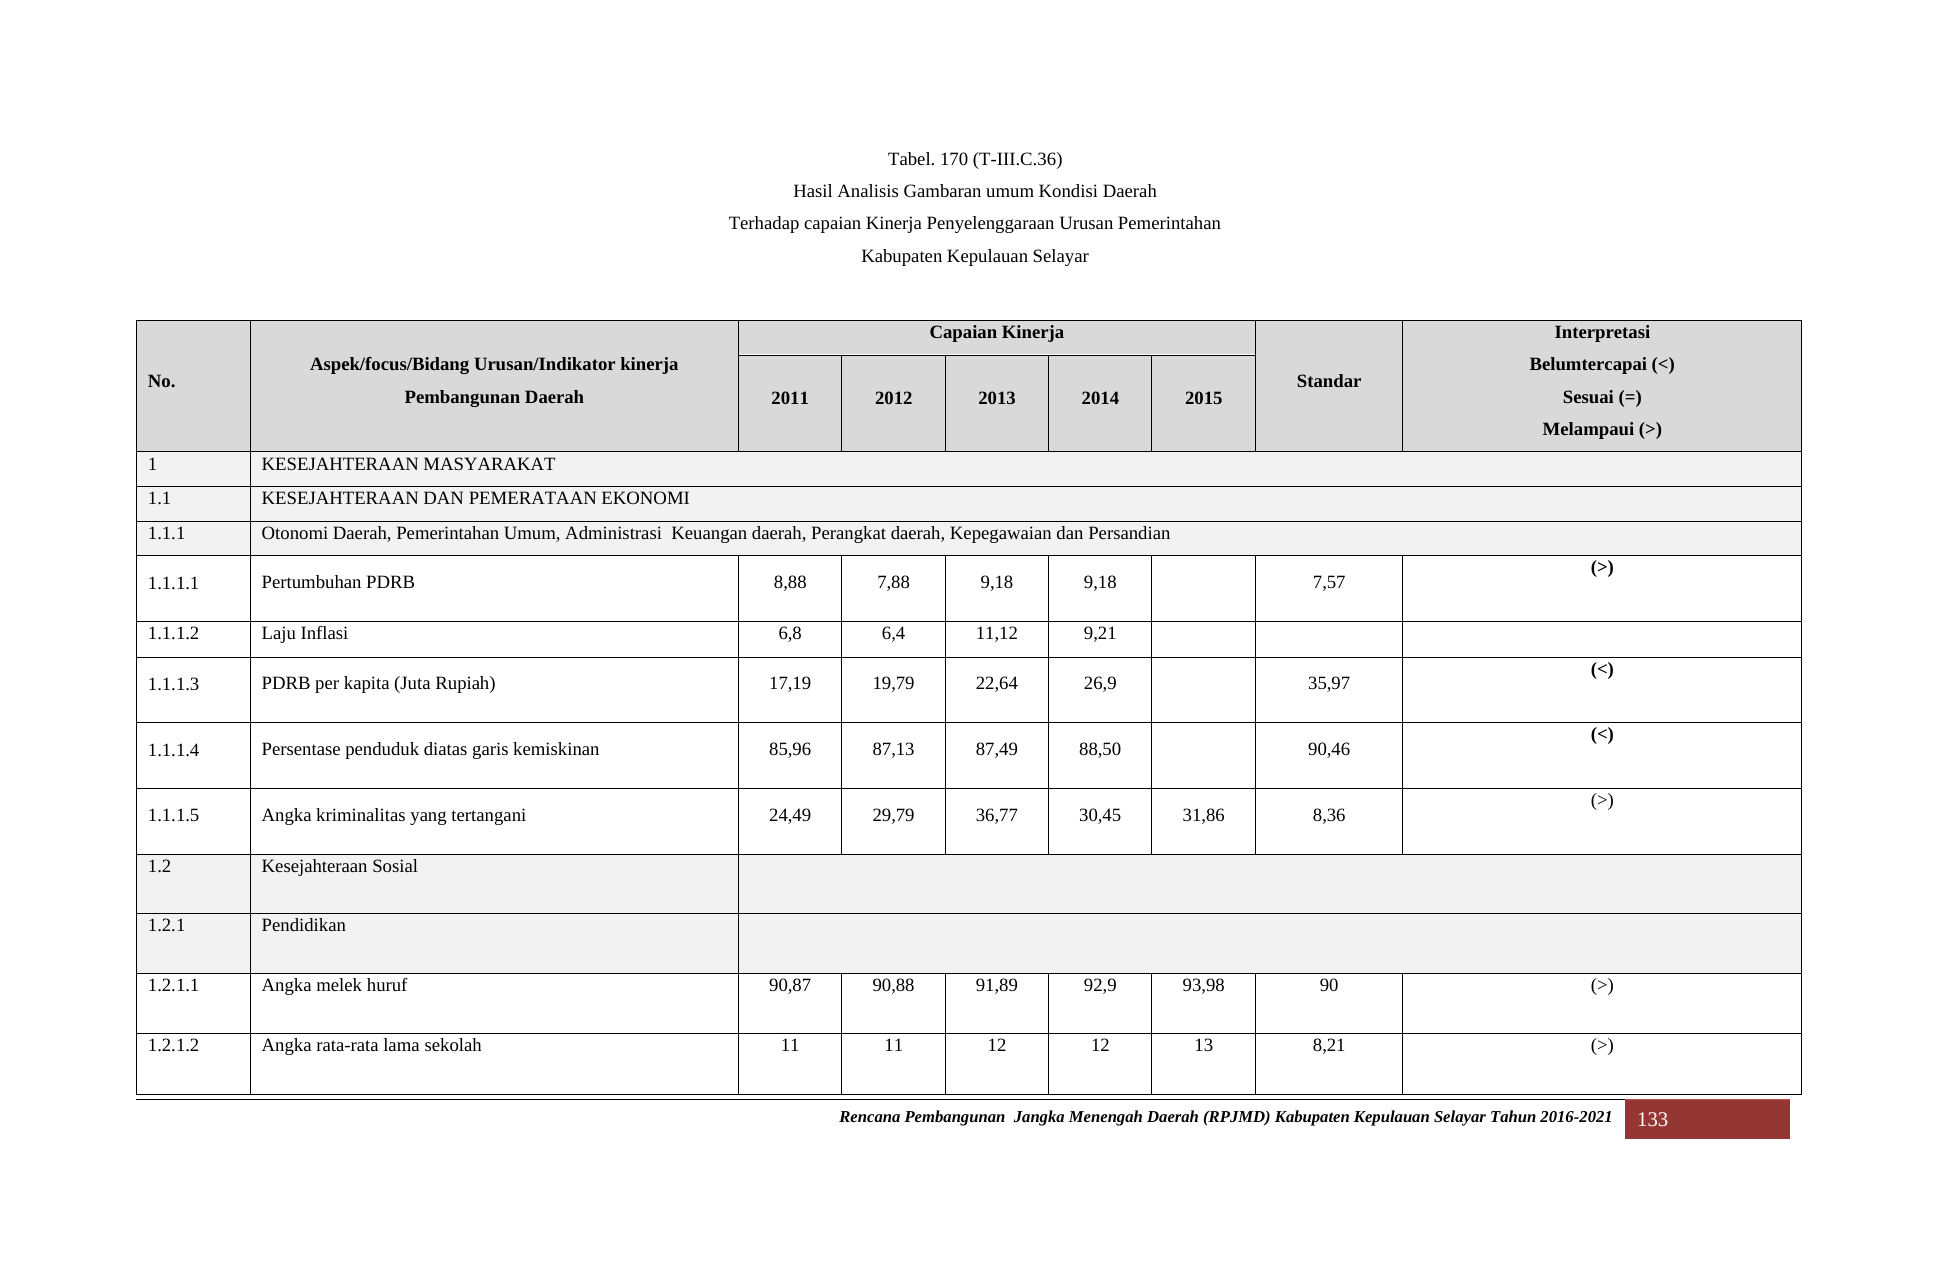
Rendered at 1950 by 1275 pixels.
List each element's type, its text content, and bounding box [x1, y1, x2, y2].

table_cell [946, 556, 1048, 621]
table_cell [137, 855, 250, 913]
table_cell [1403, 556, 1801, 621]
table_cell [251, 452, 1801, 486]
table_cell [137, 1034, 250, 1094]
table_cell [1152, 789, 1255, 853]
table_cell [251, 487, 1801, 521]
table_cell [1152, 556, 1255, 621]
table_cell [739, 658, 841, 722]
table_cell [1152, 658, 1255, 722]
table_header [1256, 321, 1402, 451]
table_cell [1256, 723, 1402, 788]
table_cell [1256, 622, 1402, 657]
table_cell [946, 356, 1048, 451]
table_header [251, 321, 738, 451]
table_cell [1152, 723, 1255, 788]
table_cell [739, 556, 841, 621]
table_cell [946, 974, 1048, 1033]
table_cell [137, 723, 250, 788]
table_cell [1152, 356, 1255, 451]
text Hasil Analisis Gambaran umum Kondisi Daerah [148, 180, 1802, 202]
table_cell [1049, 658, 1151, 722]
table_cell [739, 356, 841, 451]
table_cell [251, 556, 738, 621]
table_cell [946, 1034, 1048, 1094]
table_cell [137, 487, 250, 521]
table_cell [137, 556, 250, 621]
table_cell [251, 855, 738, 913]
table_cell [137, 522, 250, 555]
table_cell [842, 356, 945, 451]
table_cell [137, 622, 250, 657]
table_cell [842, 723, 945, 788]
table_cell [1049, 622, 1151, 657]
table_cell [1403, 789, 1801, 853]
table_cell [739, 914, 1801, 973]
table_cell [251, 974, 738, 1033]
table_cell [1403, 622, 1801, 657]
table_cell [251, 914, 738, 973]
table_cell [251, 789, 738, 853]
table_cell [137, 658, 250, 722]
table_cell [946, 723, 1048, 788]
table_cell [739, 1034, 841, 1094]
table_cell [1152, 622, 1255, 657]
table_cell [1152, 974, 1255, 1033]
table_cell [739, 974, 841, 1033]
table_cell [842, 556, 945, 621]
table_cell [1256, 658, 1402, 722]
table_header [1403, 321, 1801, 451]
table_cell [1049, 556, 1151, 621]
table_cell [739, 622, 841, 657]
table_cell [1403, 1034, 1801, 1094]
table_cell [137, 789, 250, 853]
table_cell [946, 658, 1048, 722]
text Tabel. 170 (T-III.C.36) [148, 148, 1802, 169]
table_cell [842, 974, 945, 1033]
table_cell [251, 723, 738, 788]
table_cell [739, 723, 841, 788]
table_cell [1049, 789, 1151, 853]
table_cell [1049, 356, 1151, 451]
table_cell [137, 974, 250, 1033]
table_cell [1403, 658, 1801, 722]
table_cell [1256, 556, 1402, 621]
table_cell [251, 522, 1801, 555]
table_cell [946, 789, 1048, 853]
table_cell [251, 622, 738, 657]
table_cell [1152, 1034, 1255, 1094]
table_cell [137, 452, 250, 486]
text Kabupaten Kepulauan Selayar [148, 244, 1802, 266]
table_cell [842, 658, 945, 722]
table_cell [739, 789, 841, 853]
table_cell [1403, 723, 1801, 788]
text Terhadap capaian Kinerja Penyelenggaraan Urusan Pemerintahan [148, 212, 1802, 234]
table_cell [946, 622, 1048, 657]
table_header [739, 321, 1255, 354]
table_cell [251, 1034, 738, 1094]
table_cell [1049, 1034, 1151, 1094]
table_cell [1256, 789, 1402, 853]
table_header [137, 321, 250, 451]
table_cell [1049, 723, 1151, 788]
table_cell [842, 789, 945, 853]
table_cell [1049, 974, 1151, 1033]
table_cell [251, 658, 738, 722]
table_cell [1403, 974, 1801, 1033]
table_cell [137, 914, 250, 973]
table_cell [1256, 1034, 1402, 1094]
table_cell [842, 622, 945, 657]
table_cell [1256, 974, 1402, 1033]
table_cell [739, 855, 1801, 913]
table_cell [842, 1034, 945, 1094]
